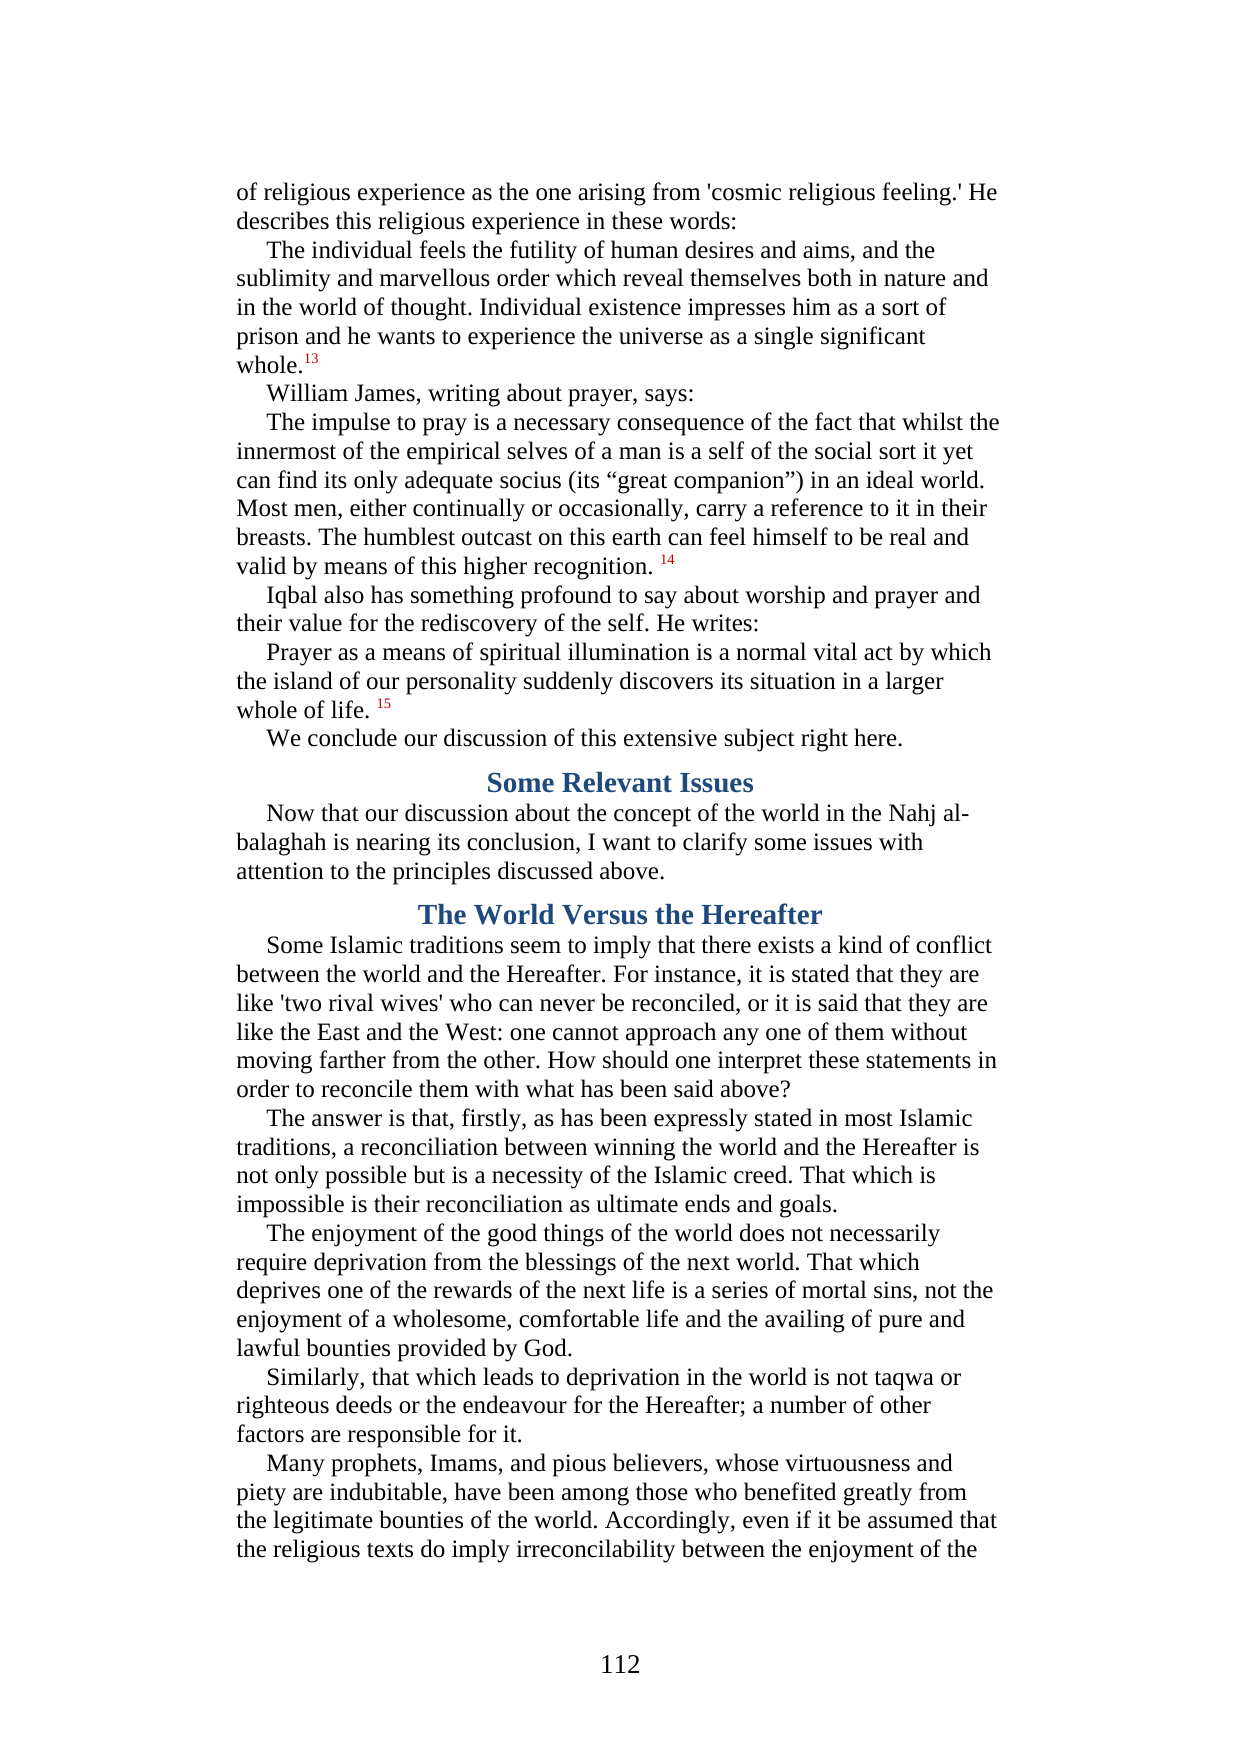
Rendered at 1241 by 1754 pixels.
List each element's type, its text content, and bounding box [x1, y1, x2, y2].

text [236, 177, 1004, 235]
subtitle Some Relevant Issues [236, 765, 1004, 798]
text William James, writing about prayer, says: [236, 378, 1004, 407]
text The enjoyment of the good things of the world does not necessarily require deprivation from the blessings of the next world. That which deprives one of the rewards of the next life is a series of mortal sins, not the enjoyment of a wholesome, comfortable life and the availing of pure and lawful bounties provided by God. [236, 1218, 1004, 1362]
text We conclude our discussion of this extensive subject right here. [236, 723, 1004, 752]
text Now that our discussion about the concept of the world in the Nahj al-balaghah is nearing its conclusion, I want to clarify some issues with attention to the principles discussed above. [236, 798, 1004, 884]
text The individual feels the futility of human desires and aims, and the sublimity and marvellous order which reveal themselves both in nature and in the world of thought. Individual existence impresses him as a sort of prison and he wants to experience the universe as a single significant whole.13 [236, 235, 1004, 378]
text The answer is that, firstly, as has been expressly stated in most Islamic traditions, a reconciliation between winning the world and the Hereafter is not only possible but is a necessity of the Islamic creed. That which is impossible is their reconciliation as ultimate ends and goals. [236, 1103, 1004, 1218]
subtitle The World Versus the Hereafter [236, 897, 1004, 931]
text Iqbal also has something profound to say about worship and prayer and their value for the rediscovery of the self. He writes: [236, 580, 1004, 637]
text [236, 1448, 1004, 1563]
text Some Islamic traditions seem to imply that there exists a kind of conflict between the world and the Hereafter. For instance, it is stated that they are like 'two rival wives' who can never be reconciled, or it is said that they are like the East and the West: one cannot approach any one of them without moving farther from the other. How should one interpret these statements in order to reconcile them with what has been said above? [236, 931, 1004, 1103]
text Prayer as a means of spiritual illumination is a normal vital act by which the island of our personality suddenly discovers its situation in a larger whole of life. 15 [236, 637, 1004, 723]
text The impulse to pray is a necessary consequence of the fact that whilst the innermost of the empirical selves of a man is a self of the social sort it yet can find its only adequate socius (its “great companion”) in an ideal world. Most men, either continually or occasionally, carry a reference to it in their breasts. The humblest outcast on this earth can feel himself to be real and valid by means of this higher recognition. 14 [236, 407, 1004, 580]
text Similarly, that which leads to deprivation in the world is not taqwa or righteous deeds or the endeavour for the Hereafter; a number of other factors are responsible for it. [236, 1362, 1004, 1448]
